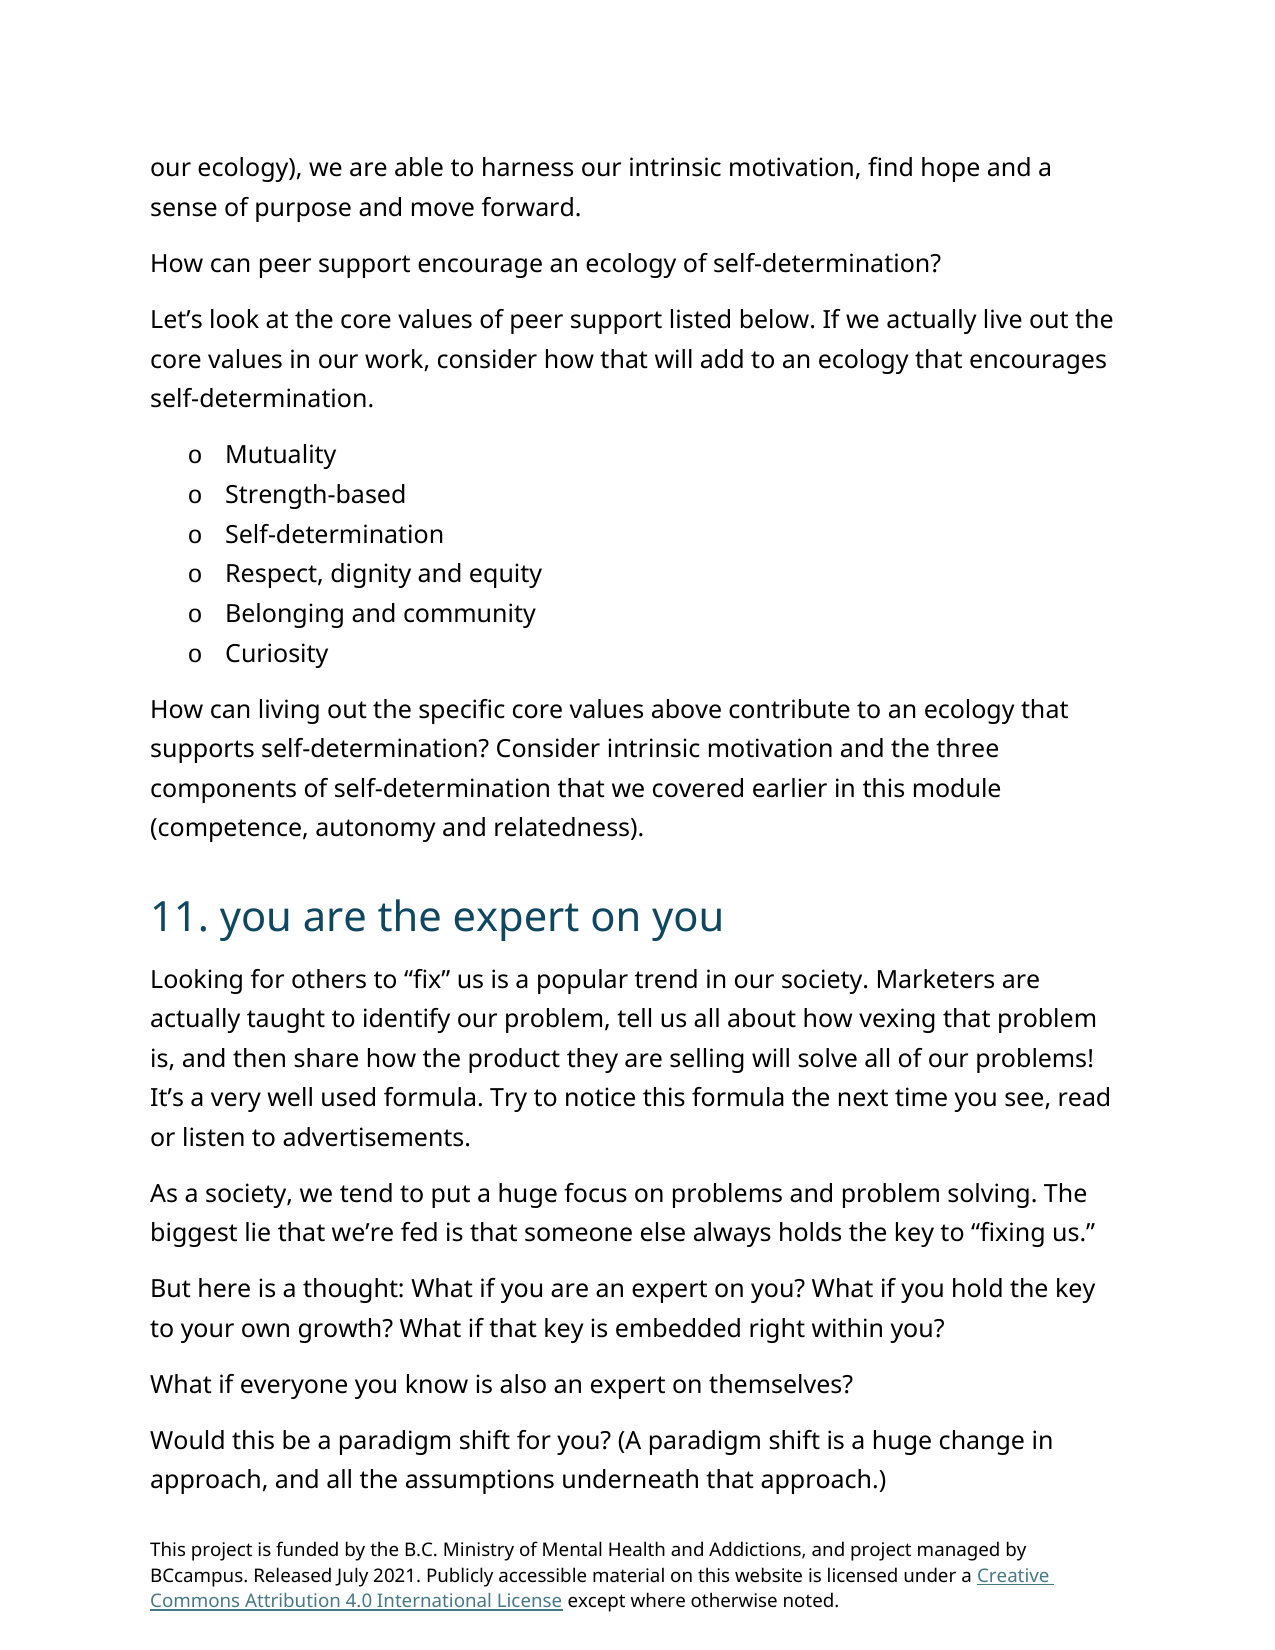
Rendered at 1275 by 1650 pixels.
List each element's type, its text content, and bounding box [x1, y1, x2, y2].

text As a society, we tend to put a huge focus on problems and problem solving. The biggest lie that we’re fed is that someone else always holds the key to “fixing us.” [150, 1175, 1125, 1249]
list Belonging and community [187, 596, 1125, 630]
list Strength-based [187, 477, 1125, 511]
text How can peer support encourage an ecology of self-determination? [150, 246, 1125, 280]
list Respect, dignity and equity [187, 556, 1125, 590]
list Mutuality [187, 437, 1125, 471]
subtitle 11. you are the expert on you [150, 887, 1125, 944]
list Self-determination [187, 516, 1125, 551]
text How can living out the specific core values above contribute to an ecology that supports self-determination? Consider intrinsic motivation and the three components of self-determination that we covered earlier in this module (competence, autonomy and relatedness). [150, 692, 1125, 844]
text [150, 150, 1125, 223]
text Let’s look at the core values of peer support listed below. If we actually live out the core values in our work, consider how that will add to an ecology that encourages self-determination. [150, 302, 1125, 415]
text But here is a thought: What if you are an expert on you? What if you hold the key to your own growth? What if that key is embedded right within you? [150, 1271, 1125, 1344]
list Curiosity [187, 635, 1125, 669]
text Would this be a paradigm shift for you? (A paradigm shift is a huge change in approach, and all the assumptions underneath that approach.) [150, 1423, 1125, 1496]
text Looking for others to “fix” us is a popular trend in our society. Marketers are actually taught to identify our problem, tell us all about how vexing that problem is, and then share how the product they are selling will solve all of our problems! It’s a very well used formula. Try to notice this formula the next time you see, read or listen to advertisements. [150, 961, 1125, 1153]
text What if everyone you know is also an expert on themselves? [150, 1367, 1125, 1401]
